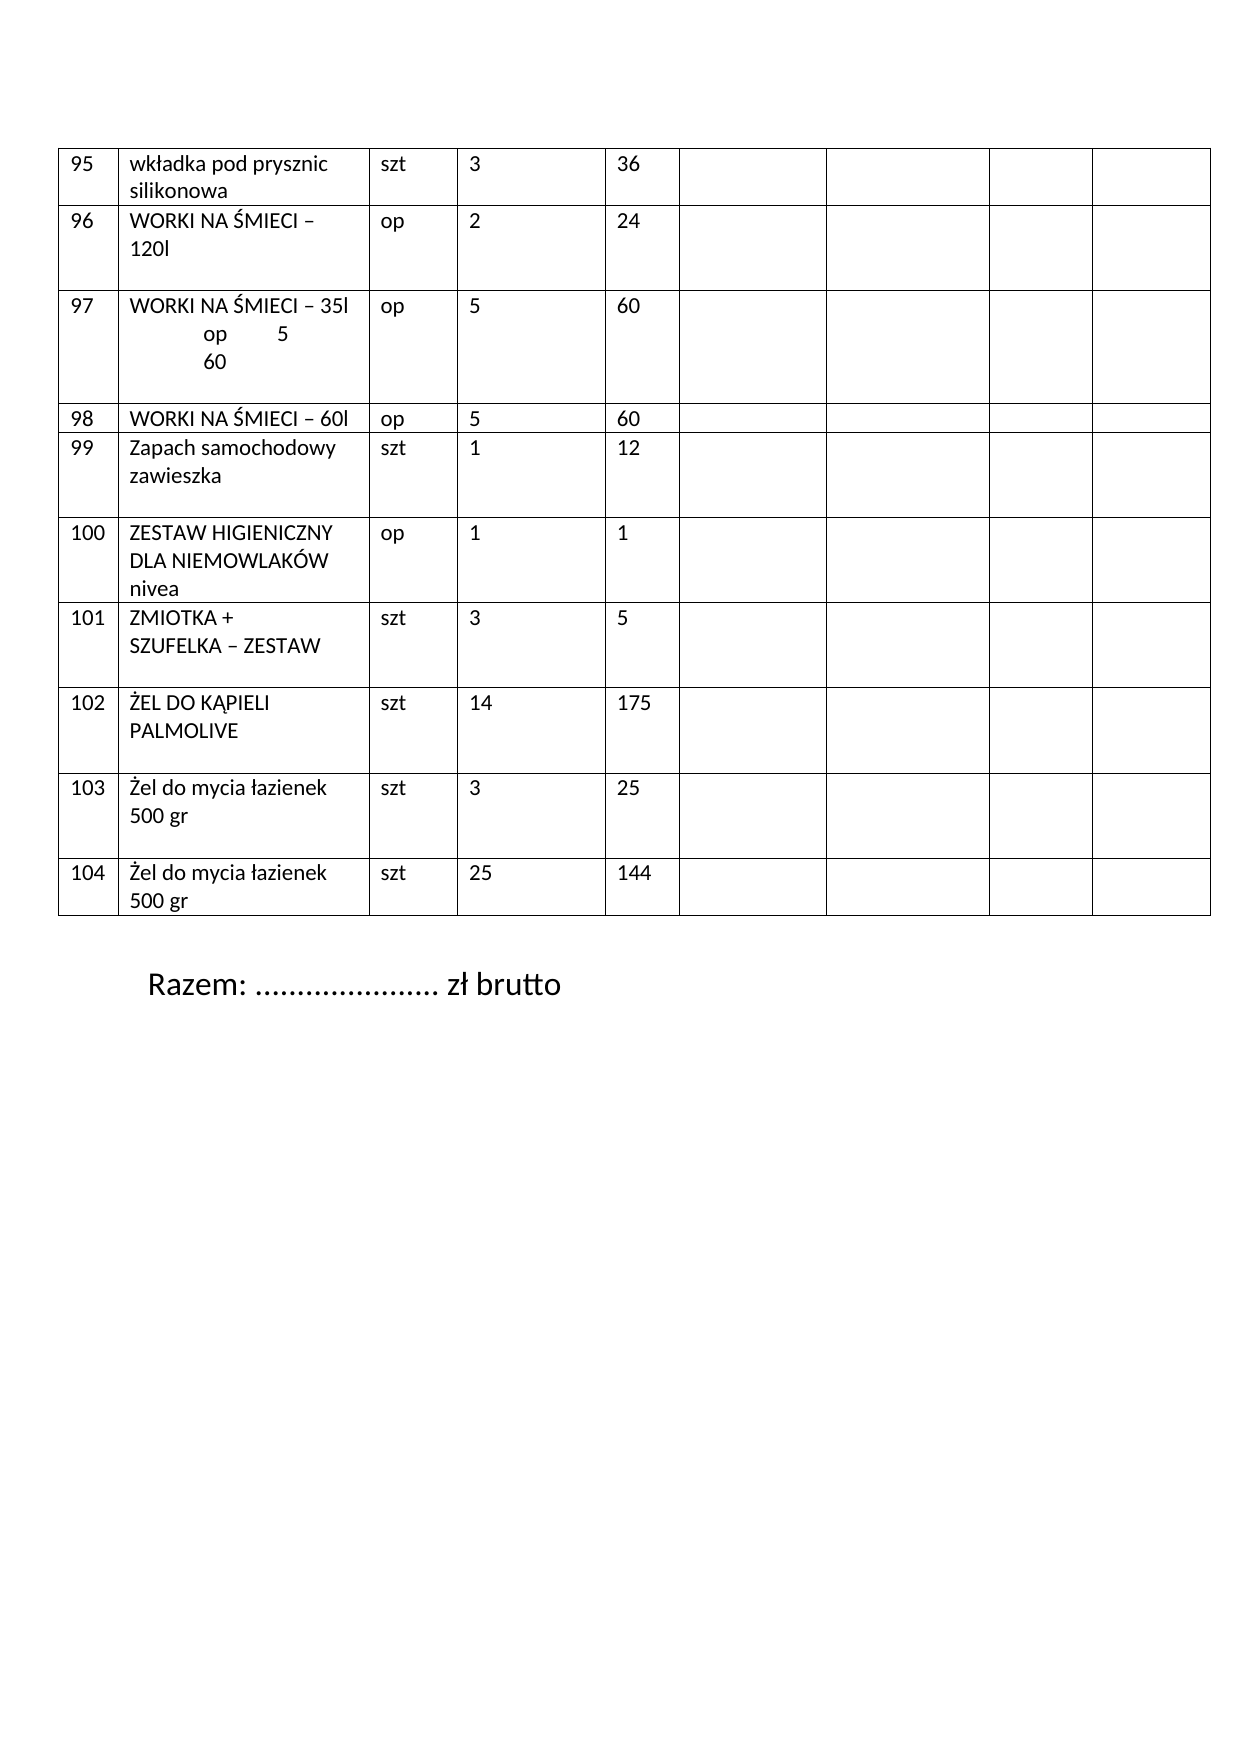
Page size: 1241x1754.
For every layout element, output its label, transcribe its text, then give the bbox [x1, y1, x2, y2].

table_cell [680, 206, 826, 290]
table_cell [1093, 688, 1210, 772]
table_cell 25 [606, 774, 679, 857]
table_cell szt [370, 774, 457, 857]
table_cell 5 [458, 404, 605, 432]
table_cell [827, 859, 989, 914]
table_cell 3 [458, 774, 605, 857]
table_cell [990, 206, 1092, 290]
table_cell 96 [59, 206, 118, 290]
table_cell [827, 603, 989, 687]
table_cell [1093, 291, 1210, 403]
table_cell ZESTAW HIGIENICZNY DLA NIEMOWLAKÓW nivea [119, 518, 369, 602]
table_cell 102 [59, 688, 118, 772]
table_cell 103 [59, 774, 118, 857]
table_cell [1093, 149, 1210, 205]
table_cell [990, 149, 1092, 205]
table_cell Żel do mycia łazienek 500 gr [119, 859, 369, 914]
table_cell [827, 518, 989, 602]
table_cell [680, 149, 826, 205]
table_cell 98 [59, 404, 118, 432]
table_cell [990, 603, 1092, 687]
table_cell 1 [458, 433, 605, 517]
table_cell 25 [458, 859, 605, 914]
table_cell ŻEL DO KĄPIELI PALMOLIVE [119, 688, 369, 772]
table_cell [1093, 404, 1210, 432]
table_cell WORKI NA ŚMIECI – 35l op 5 60 [119, 291, 369, 403]
table_cell szt [370, 433, 457, 517]
table_cell 1 [606, 518, 679, 602]
table_cell [680, 859, 826, 914]
table_cell 101 [59, 603, 118, 687]
table_cell [990, 291, 1092, 403]
table_cell [680, 433, 826, 517]
table_cell 36 [606, 149, 679, 205]
table_cell 24 [606, 206, 679, 290]
table_cell [1093, 433, 1210, 517]
table_cell [1093, 603, 1210, 687]
table_cell [680, 774, 826, 857]
table_cell szt [370, 859, 457, 914]
table_cell 60 [606, 404, 679, 432]
table_cell WORKI NA ŚMIECI – 60l [119, 404, 369, 432]
table_cell 60 [606, 291, 679, 403]
table_cell [1093, 774, 1210, 857]
table_cell 95 [59, 149, 118, 205]
table_cell WORKI NA ŚMIECI – 120l [119, 206, 369, 290]
table_cell 12 [606, 433, 679, 517]
table_cell Żel do mycia łazienek 500 gr [119, 774, 369, 857]
table_cell [680, 603, 826, 687]
table_cell 3 [458, 603, 605, 687]
table_cell wkładka pod prysznic silikonowa [119, 149, 369, 205]
table_cell [990, 404, 1092, 432]
table_cell op [370, 518, 457, 602]
table_cell [1093, 859, 1210, 914]
table_cell 97 [59, 291, 118, 403]
table_cell ZMIOTKA + SZUFELKA – ZESTAW [119, 603, 369, 687]
table_cell op [370, 291, 457, 403]
table_cell szt [370, 688, 457, 772]
table_cell 99 [59, 433, 118, 517]
table_cell [990, 774, 1092, 857]
table_cell 14 [458, 688, 605, 772]
table_cell op [370, 206, 457, 290]
table_cell 175 [606, 688, 679, 772]
table_cell 144 [606, 859, 679, 914]
table_cell 100 [59, 518, 118, 602]
table_cell 5 [606, 603, 679, 687]
table_cell [827, 291, 989, 403]
table_cell [990, 518, 1092, 602]
table_cell 2 [458, 206, 605, 290]
table_cell [1093, 518, 1210, 602]
table_cell op [370, 404, 457, 432]
table_cell [990, 859, 1092, 914]
table_cell [680, 404, 826, 432]
table_cell [827, 404, 989, 432]
table_cell [1093, 206, 1210, 290]
table_cell 104 [59, 859, 118, 914]
table_cell [990, 688, 1092, 772]
table_cell szt [370, 149, 457, 205]
table_cell 3 [458, 149, 605, 205]
table_cell [680, 291, 826, 403]
table_cell 1 [458, 518, 605, 602]
table_cell [827, 149, 989, 205]
table_cell [827, 433, 989, 517]
table_cell szt [370, 603, 457, 687]
table_cell [827, 206, 989, 290]
text Razem: ...................... zł brutto [148, 962, 1093, 1003]
table_cell [680, 688, 826, 772]
table_cell 5 [458, 291, 605, 403]
table_cell [827, 774, 989, 857]
table_cell Zapach samochodowy zawieszka [119, 433, 369, 517]
table_cell [990, 433, 1092, 517]
table_cell [680, 518, 826, 602]
table_cell [827, 688, 989, 772]
